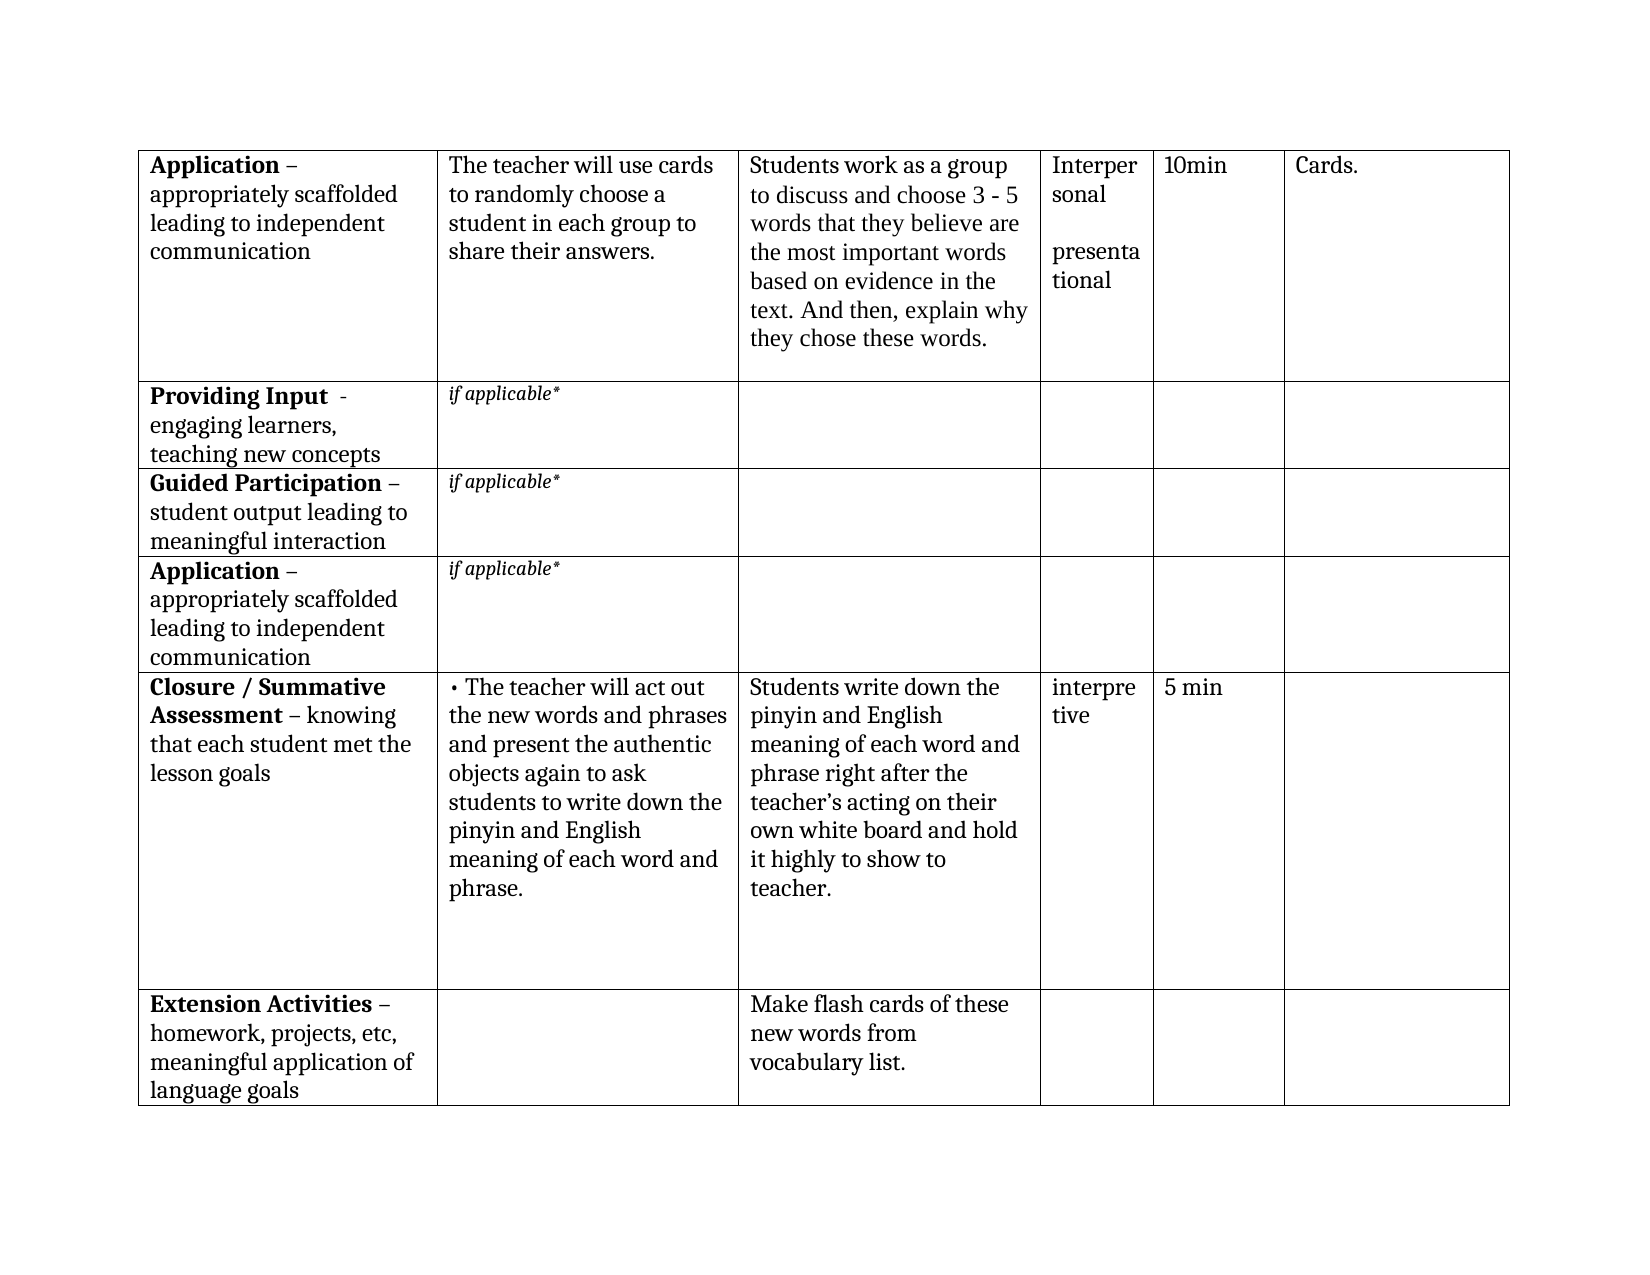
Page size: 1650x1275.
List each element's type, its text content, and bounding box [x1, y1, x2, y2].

table_cell Guided Participation – student output leading to meaningful interaction [139, 469, 437, 556]
table_cell if applicable* [438, 469, 738, 556]
table_cell Application – appropriately scaffolded leading to independent communication [139, 557, 437, 672]
table_cell [1285, 990, 1509, 1105]
table_cell interpretive [1041, 673, 1153, 989]
table_cell 5 min [1154, 673, 1284, 989]
table_cell [1285, 382, 1509, 468]
table_cell Students write down the pinyin and English meaning of each word and phrase right after the teacher’s acting on their own white board and hold it highly to show to teacher. [739, 673, 1040, 989]
table_cell [1154, 990, 1284, 1105]
table_cell [1041, 469, 1153, 556]
table_cell [1285, 469, 1509, 556]
table_cell Application – appropriately scaffolded leading to independent communication [139, 151, 437, 381]
table_cell [438, 990, 738, 1105]
table_cell Make flash cards of these new words from vocabulary list. [739, 990, 1040, 1105]
table_cell The teacher will use cards to randomly choose a student in each group to share their answers. [438, 151, 738, 381]
table_cell 10min [1154, 151, 1284, 381]
table_cell Providing Input - engaging learners, teaching new concepts [139, 382, 437, 468]
table_cell [739, 382, 1040, 468]
table_cell Cards. [1285, 151, 1509, 381]
table_cell if applicable* [438, 382, 738, 468]
table_cell [1041, 990, 1153, 1105]
table_cell [1154, 469, 1284, 556]
table_cell [1041, 382, 1153, 468]
table_cell [739, 557, 1040, 672]
table_cell if applicable* [438, 557, 738, 672]
table_cell [1154, 557, 1284, 672]
table_cell [1285, 673, 1509, 989]
table_cell [1154, 382, 1284, 468]
table_cell [1041, 557, 1153, 672]
table_cell Interpersonal presentational [1041, 151, 1153, 381]
table_cell [1285, 557, 1509, 672]
table_cell Students work as a group to discuss and choose 3 - 5 words that they believe are the most important words based on evidence in the text. And then, explain why they chose these words. [739, 151, 1040, 381]
table_cell Extension Activities – homework, projects, etc, meaningful application of language goals [139, 990, 437, 1105]
table_cell [739, 469, 1040, 556]
table_cell • The teacher will act out the new words and phrases and present the authentic objects again to ask students to write down the pinyin and English meaning of each word and phrase. [438, 673, 738, 989]
table_cell Closure / Summative Assessment – knowing that each student met the lesson goals [139, 673, 437, 989]
